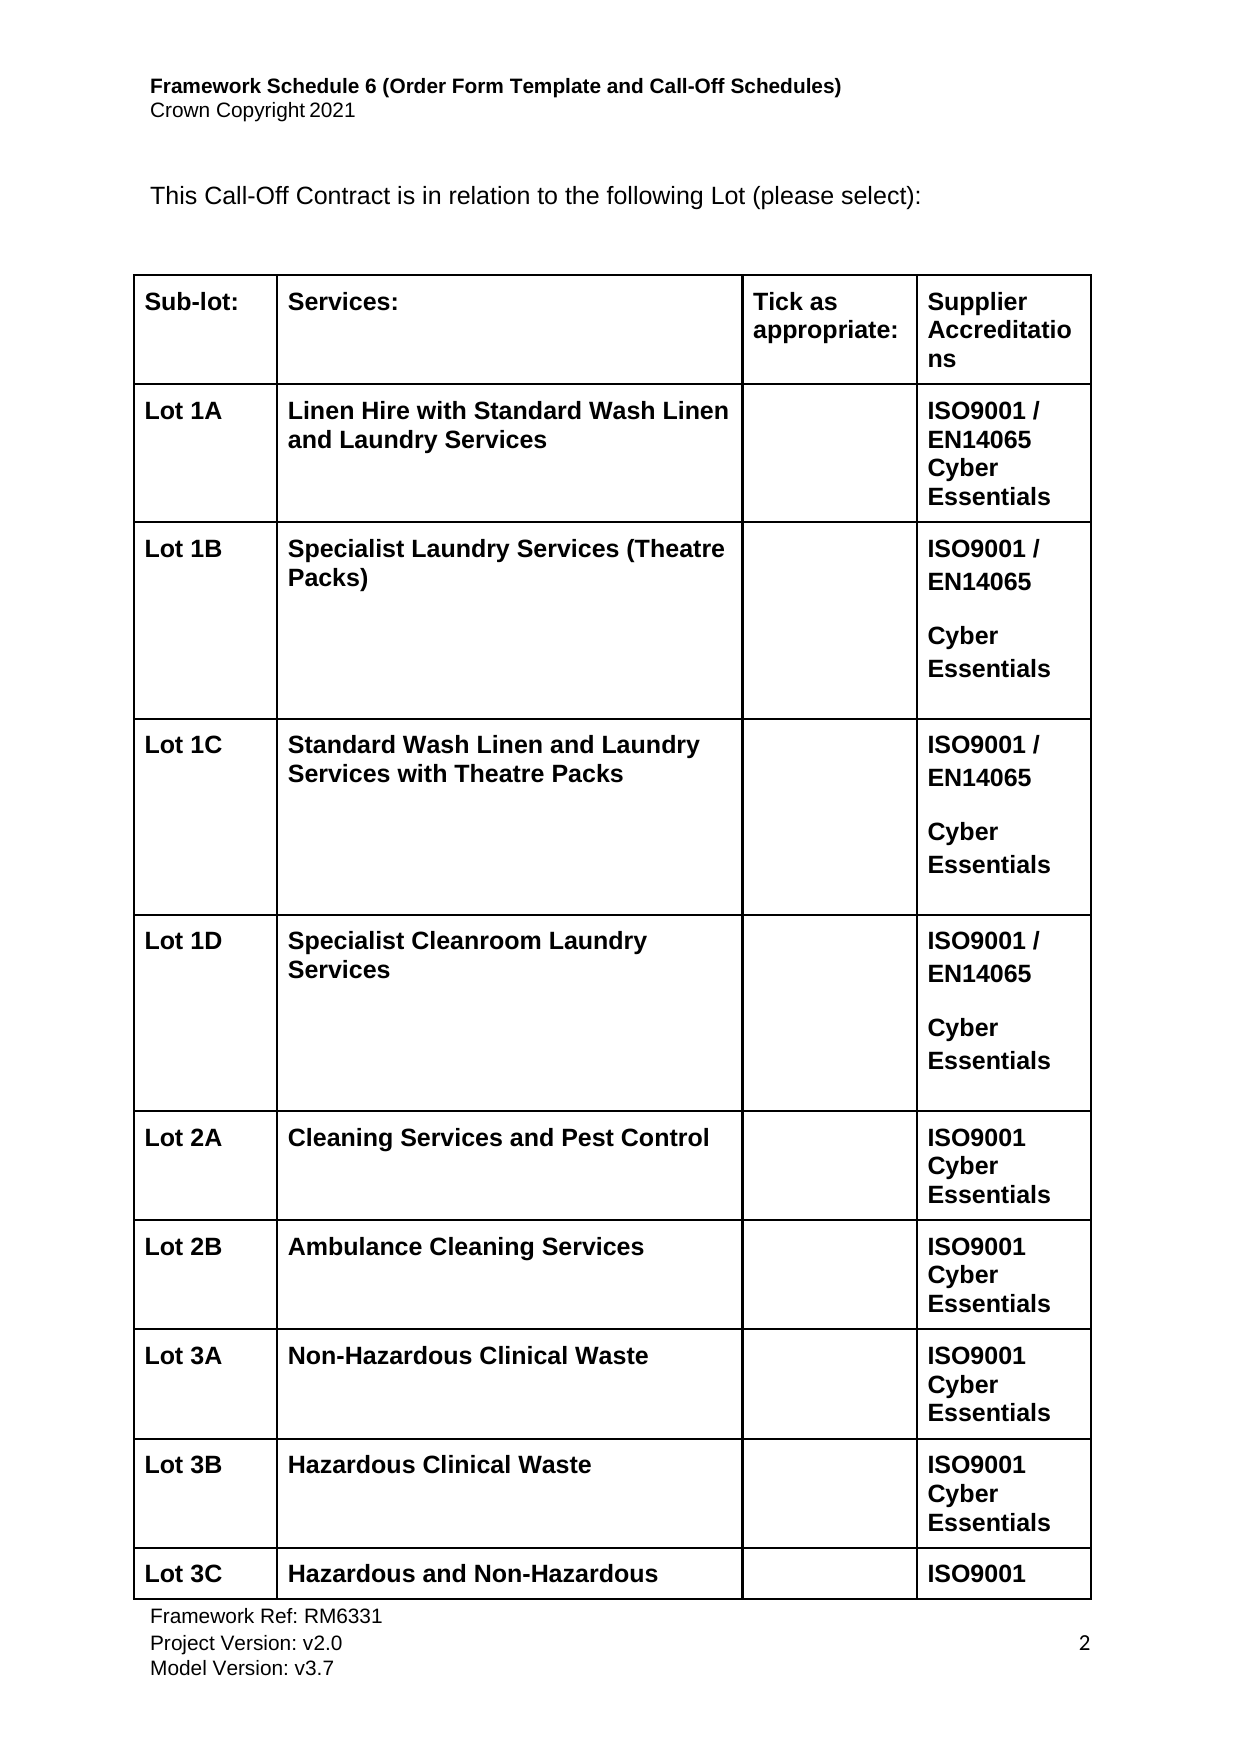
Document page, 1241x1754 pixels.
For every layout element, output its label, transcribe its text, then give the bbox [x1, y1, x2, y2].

table_cell [744, 1330, 916, 1437]
table_cell [744, 720, 916, 914]
table_cell [744, 916, 916, 1110]
table_cell ISO9001 Cyber Essentials [918, 1221, 1090, 1328]
table_header Tick as appropriate: [744, 276, 916, 383]
table_cell [744, 385, 916, 521]
table_cell Lot 1D [135, 916, 276, 1110]
table_cell [744, 523, 916, 717]
table_cell Lot 2B [135, 1221, 276, 1328]
table_cell Hazardous Clinical Waste [278, 1440, 741, 1547]
table_cell Ambulance Cleaning Services [278, 1221, 741, 1328]
table_cell Lot 1B [135, 523, 276, 717]
table_header Services: [278, 276, 741, 383]
table_cell Lot 2A [135, 1112, 276, 1219]
table_cell ISO9001 / EN14065 Cyber Essentials [918, 523, 1090, 717]
table_cell ISO9001 Cyber Essentials [918, 1440, 1090, 1547]
table_cell Non-Hazardous Clinical Waste [278, 1330, 741, 1437]
table_cell Cleaning Services and Pest Control [278, 1112, 741, 1219]
table_cell Lot 3A [135, 1330, 276, 1437]
table_header Sub-lot: [135, 276, 276, 383]
table_cell Lot 3B [135, 1440, 276, 1547]
table_cell ISO9001 Cyber Essentials [918, 1112, 1090, 1219]
text This Call-Off Contract is in relation to the following Lot (please select): [150, 181, 1090, 210]
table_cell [278, 1549, 741, 1598]
table_cell Lot 1C [135, 720, 276, 914]
table_cell [744, 1221, 916, 1328]
table_cell ISO9001 / EN14065 Cyber Essentials [918, 385, 1090, 521]
table_cell [744, 1112, 916, 1219]
table_cell Specialist Laundry Services (Theatre Packs) [278, 523, 741, 717]
table_cell Specialist Cleanroom Laundry Services [278, 916, 741, 1110]
table_cell ISO9001 / EN14065 Cyber Essentials [918, 720, 1090, 914]
table_header Supplier Accreditations [918, 276, 1090, 383]
table_cell ISO9001 Cyber Essentials [918, 1330, 1090, 1437]
table_cell [744, 1549, 916, 1598]
table_cell ISO9001 / EN14065 Cyber Essentials [918, 916, 1090, 1110]
table_cell Standard Wash Linen and Laundry Services with Theatre Packs [278, 720, 741, 914]
table_cell [744, 1440, 916, 1547]
table_cell Linen Hire with Standard Wash Linen and Laundry Services [278, 385, 741, 521]
table_cell Lot 1A [135, 385, 276, 521]
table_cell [918, 1549, 1090, 1598]
table_cell Lot 3C [135, 1549, 276, 1598]
